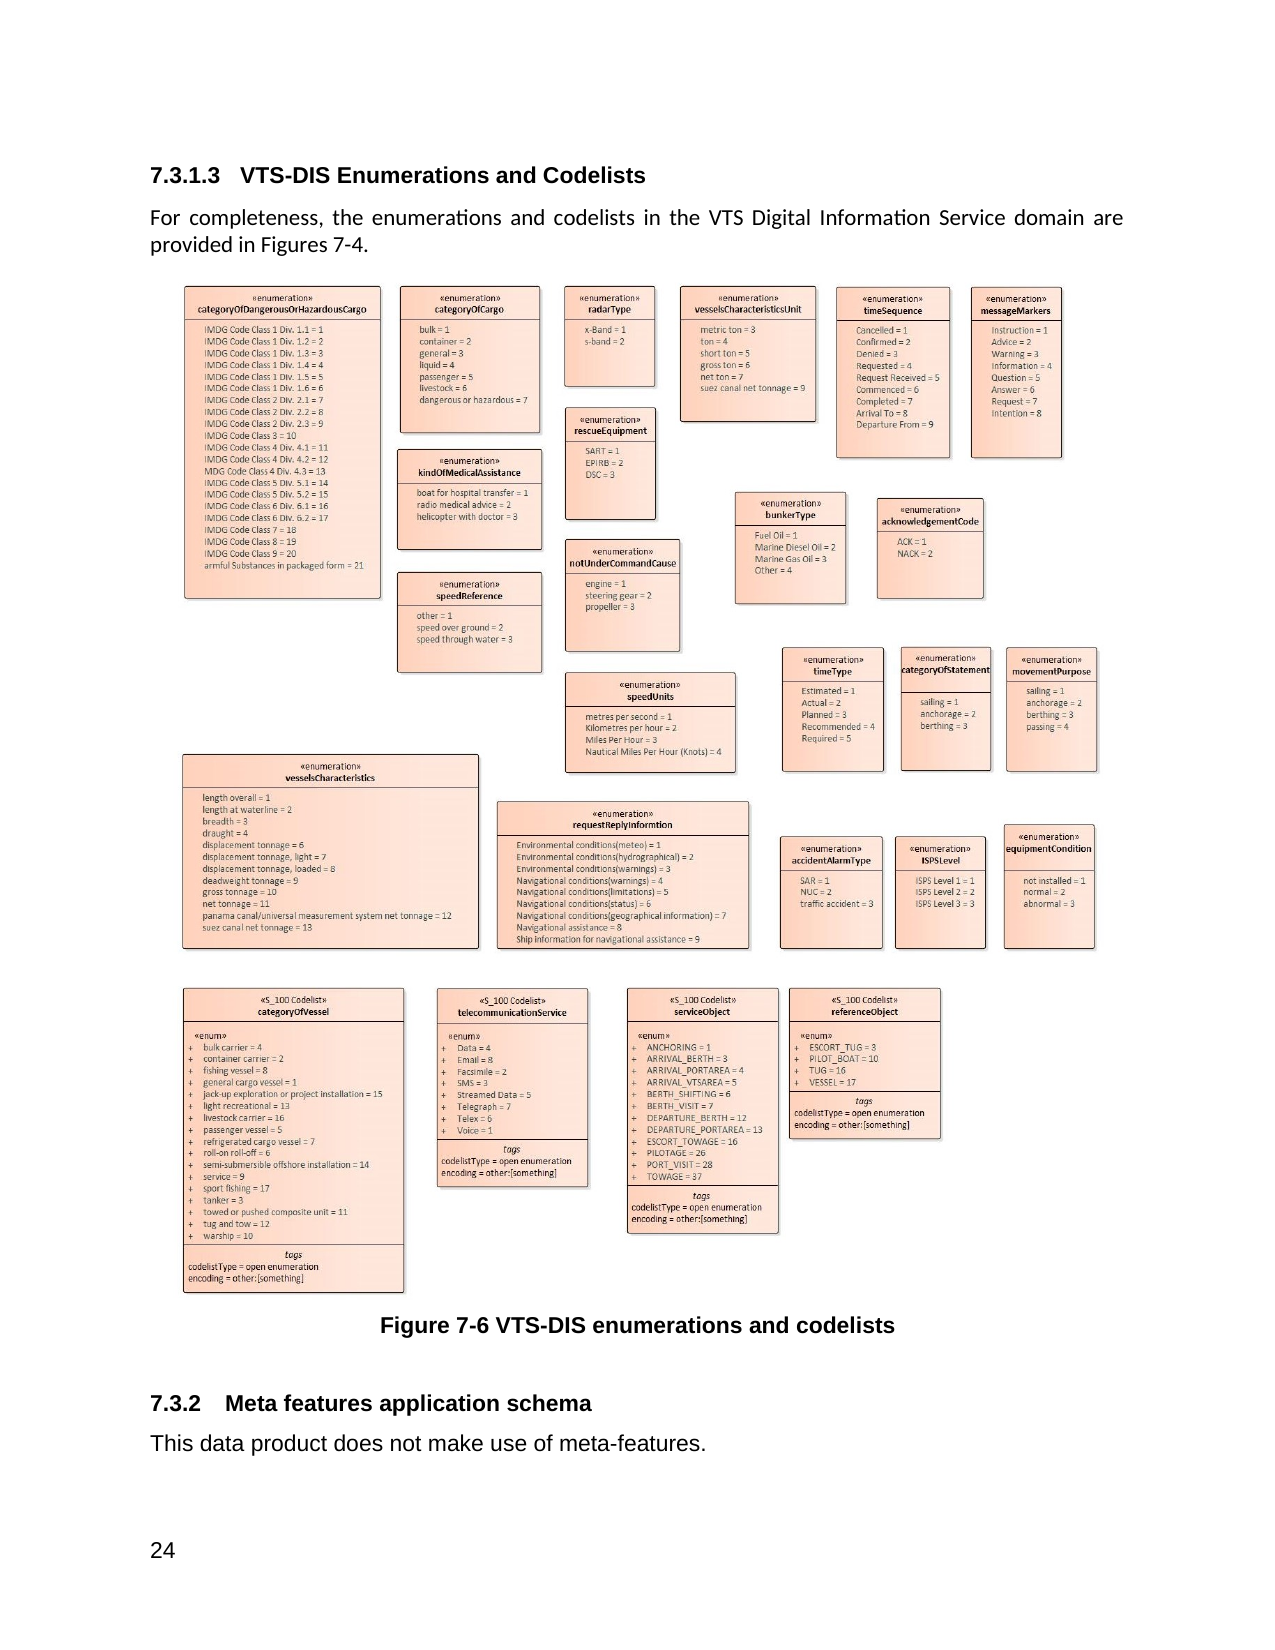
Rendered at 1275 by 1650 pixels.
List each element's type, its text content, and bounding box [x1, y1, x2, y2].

subtitle VTS-DIS Enumerations and Codelists [150, 162, 1125, 189]
subtitle Meta features application schema [150, 1389, 1125, 1416]
text For completeness, the enumerations and codelists in the VTS Digital Information Service domain are provided in Figures 7-4. [150, 203, 1125, 259]
picture [150, 271, 1136, 1300]
text Figure 7-6 VTS-DIS enumerations and codelists [150, 1312, 1125, 1338]
text This data product does not make use of meta-features. [150, 1429, 1125, 1456]
